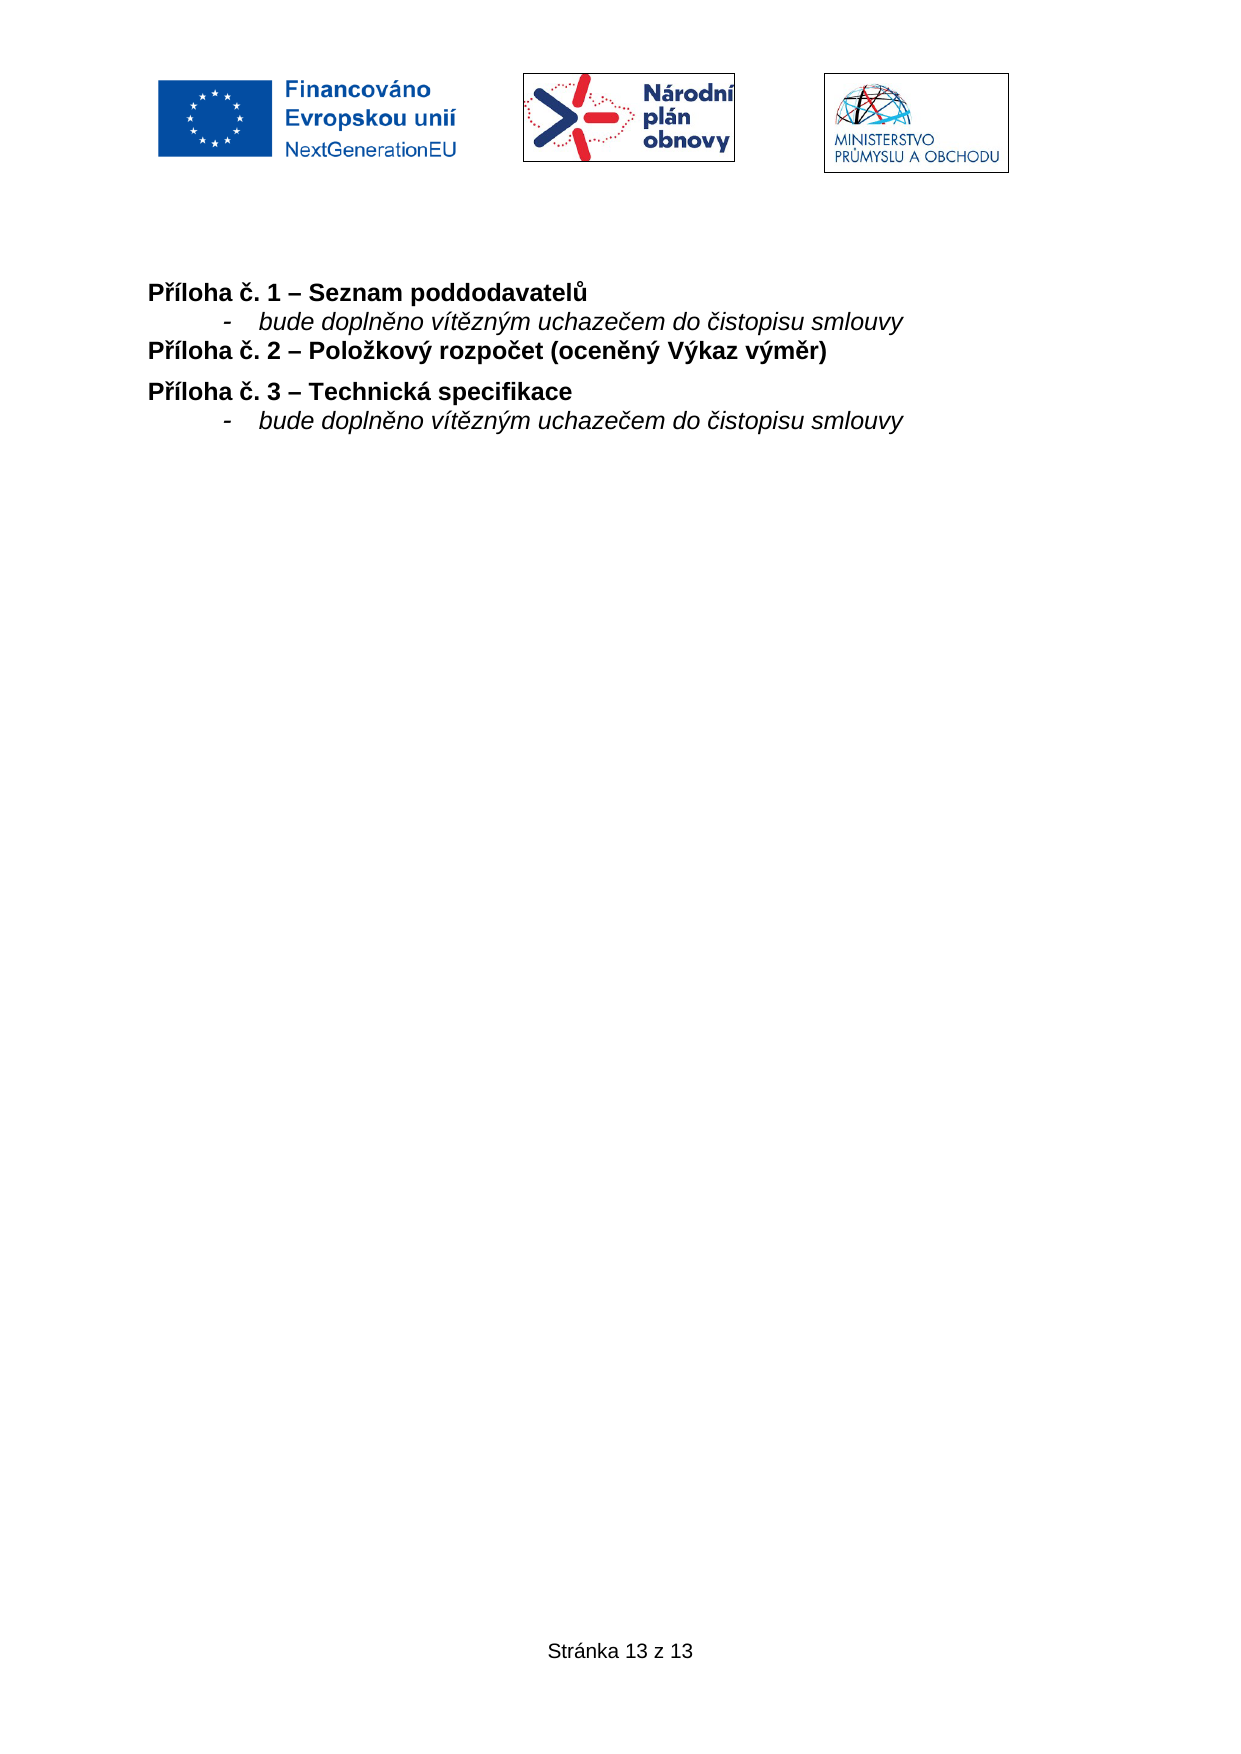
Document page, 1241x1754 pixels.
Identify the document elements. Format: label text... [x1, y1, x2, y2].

text Příloha č. 3 – Technická specifikace [148, 377, 1092, 406]
text Příloha č. 1 – Seznam poddodavatelů [148, 278, 1092, 307]
picture [147, 73, 476, 162]
picture [825, 74, 1008, 172]
picture [524, 74, 734, 161]
list bude doplněno vítězným uchazečem do čistopisu smlouvy [221, 406, 1092, 434]
list bude doplněno vítězným uchazečem do čistopisu smlouvy [221, 307, 1092, 336]
text Příloha č. 2 – Položkový rozpočet (oceněný Výkaz výměr) [148, 336, 1092, 364]
